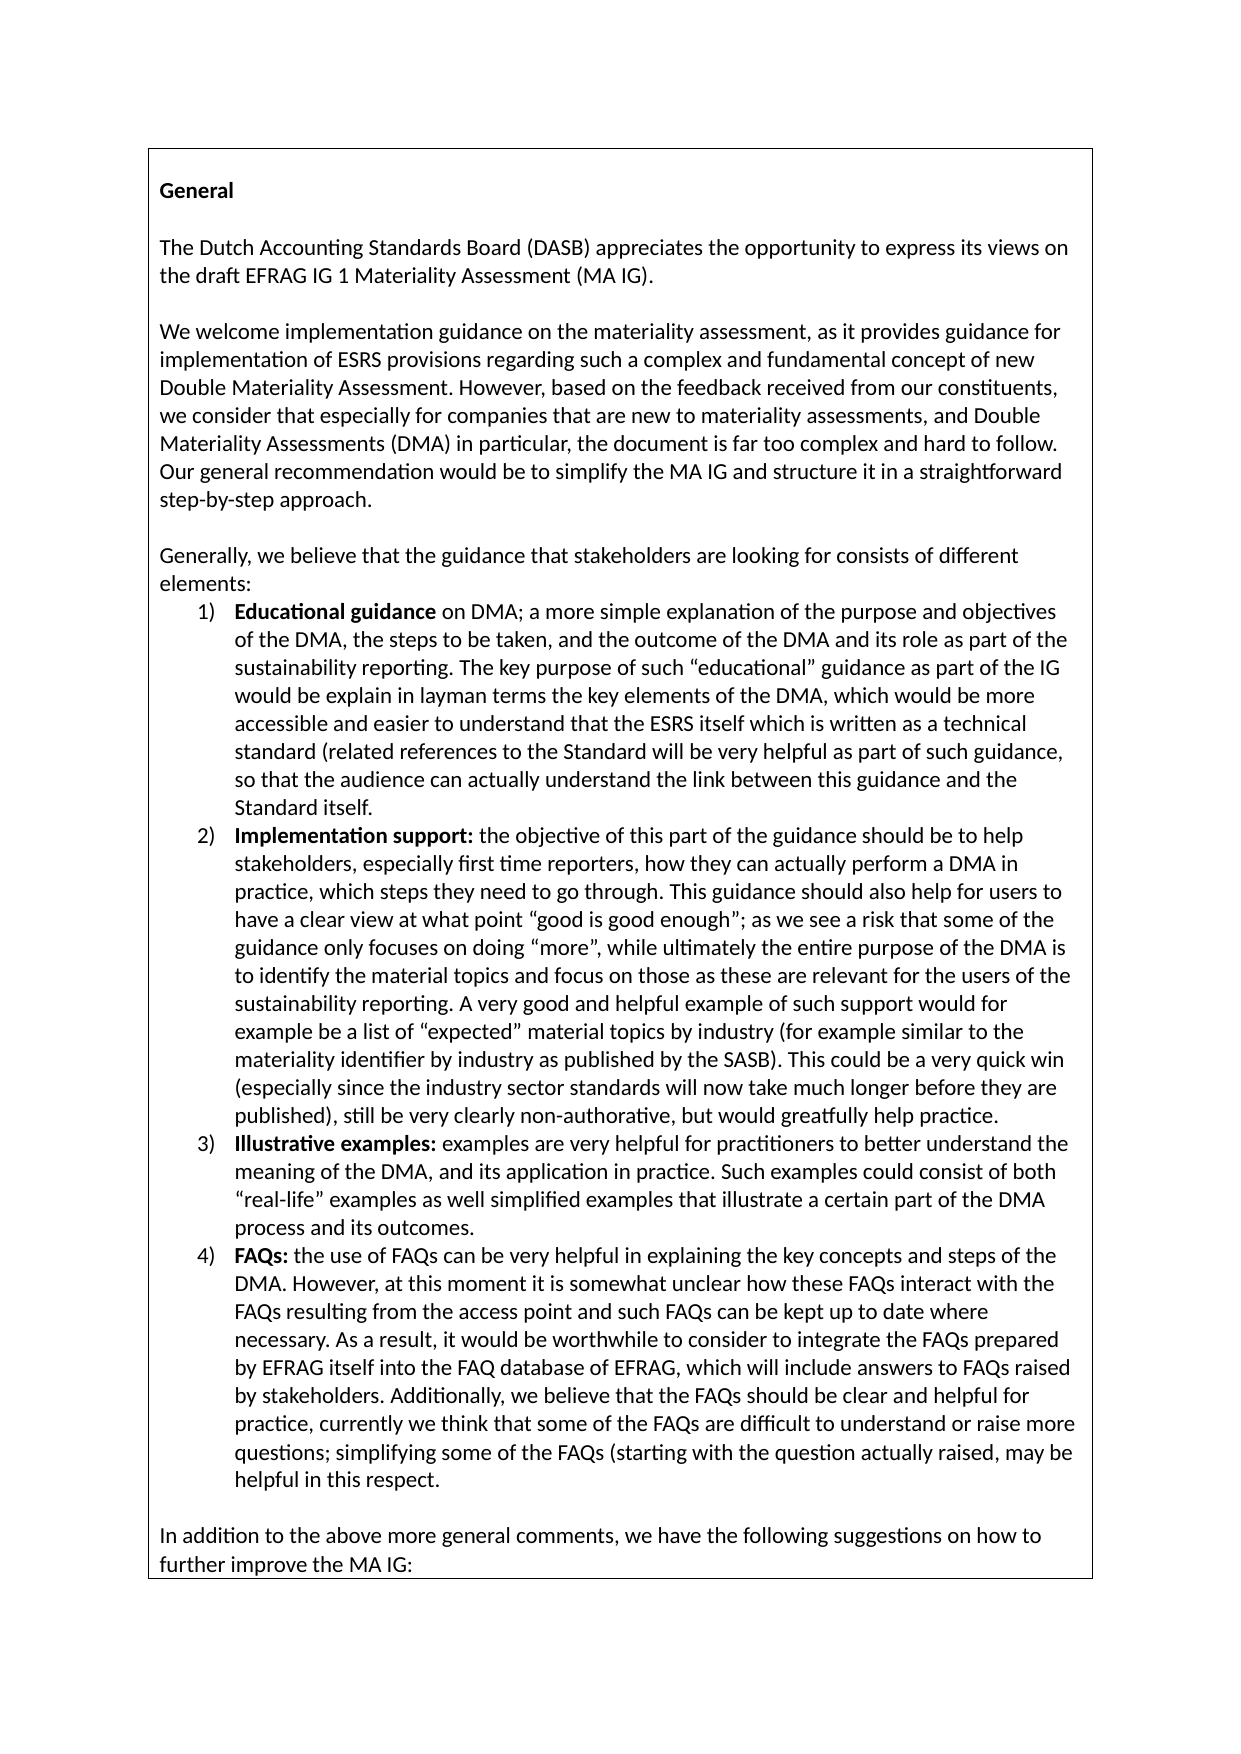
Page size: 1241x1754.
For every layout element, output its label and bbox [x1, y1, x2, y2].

table_header [149, 149, 1092, 1578]
